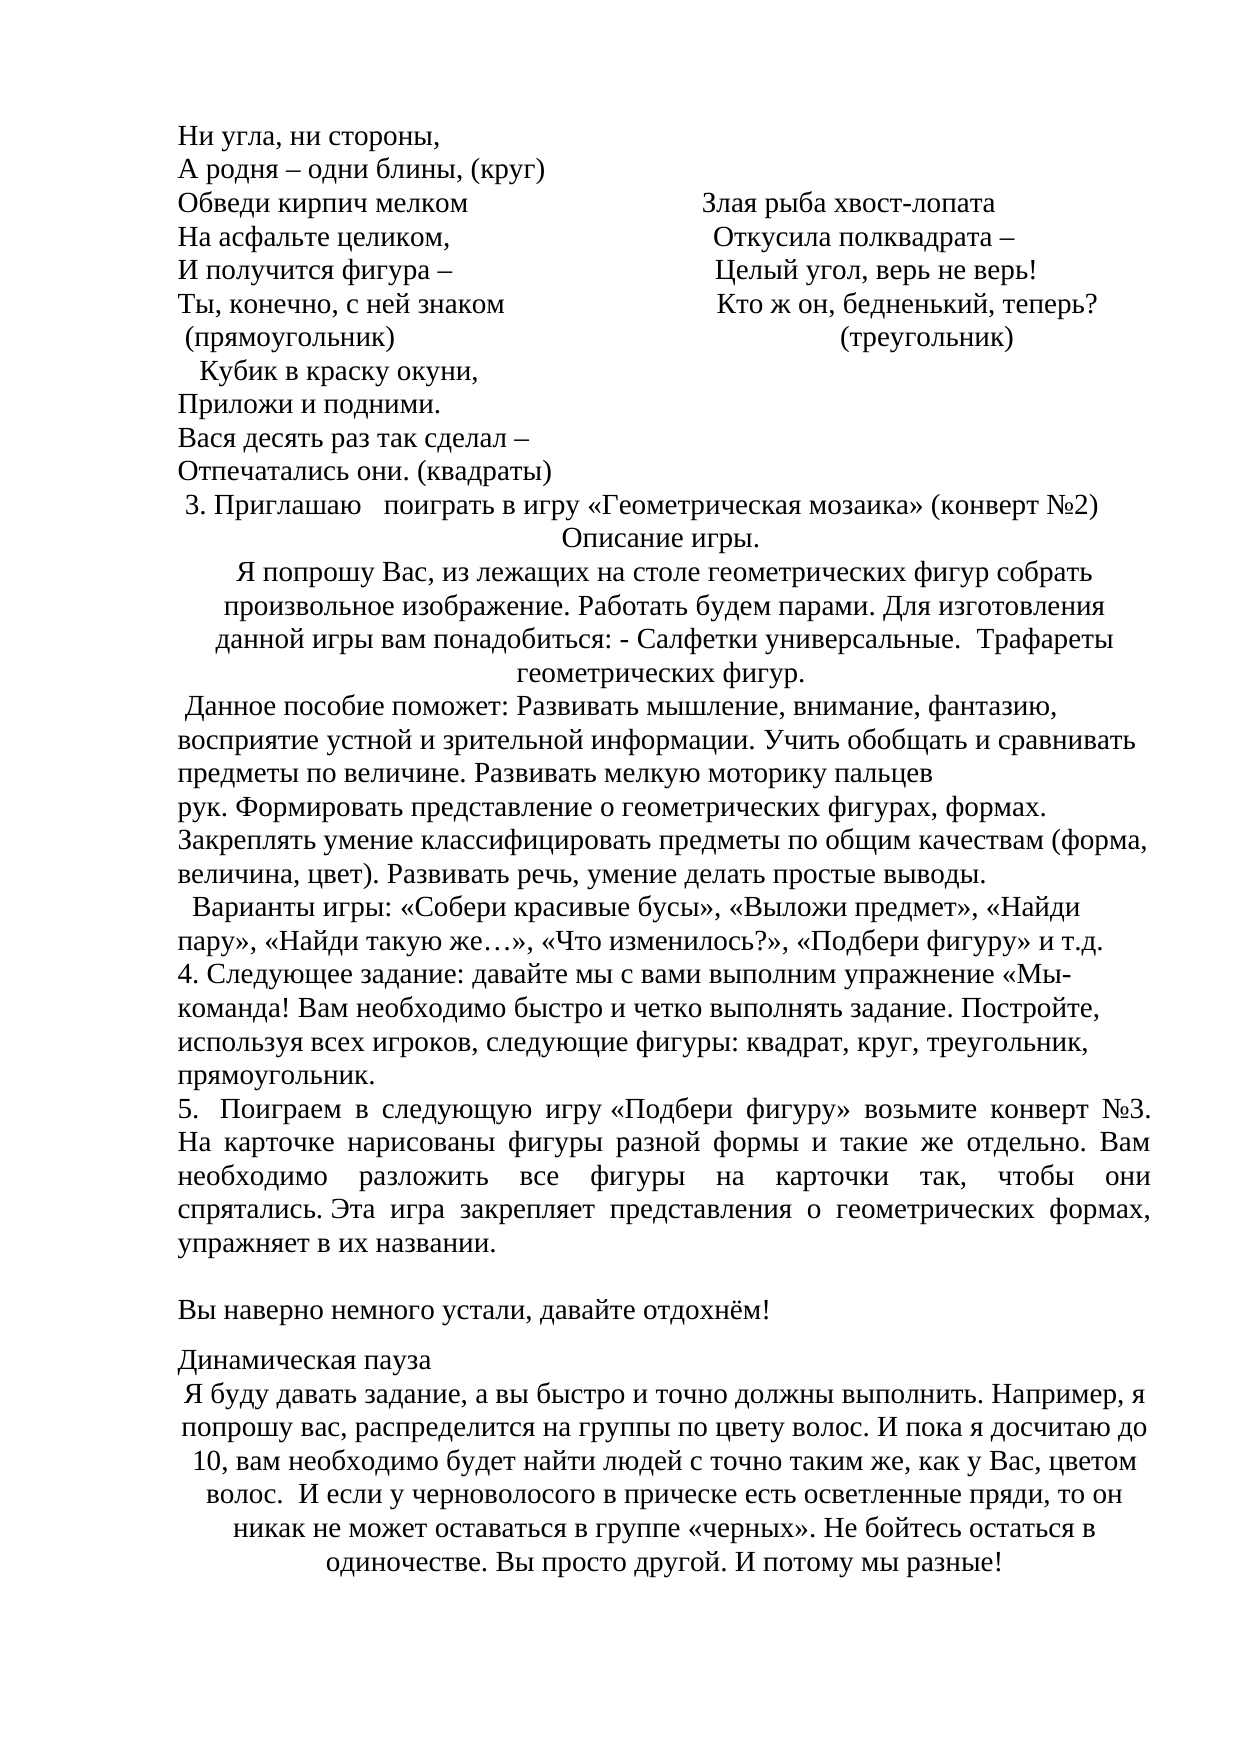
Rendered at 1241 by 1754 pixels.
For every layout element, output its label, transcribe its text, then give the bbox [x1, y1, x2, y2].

text 5. Поиграем в следующую игру «Подбери фигуру» возьмите конверт №3. На карточке нарисованы фигуры разной формы и такие же отдельно. Вам необходимо разложить все фигуры на карточки так, чтобы они спрятались. Эта игра закрепляет представления о геометрических формах, упражняет в их названии. [177, 1091, 1152, 1258]
text Ты, конечно, с ней знаком Кто ж он, бедненький, теперь? [177, 286, 1152, 319]
text Ни угла, ни стороны, [177, 118, 1152, 152]
text 3. Приглашаю поиграть в игру «Геометрическая мозаика» (конверт №2) [177, 487, 1152, 521]
text Приложи и подними. [177, 386, 1152, 420]
text Я попрошу Вас, из лежащих на столе геометрических фигур собрать произвольное изображение. Работать будем парами. Для изготовления данной игры вам понадобиться: - Салфетки универсальные. Трафареты геометрических фигур. [177, 554, 1152, 688]
text И получится фигура – Целый угол, верь не верь! [177, 252, 1152, 286]
text Динамическая пауза Я буду давать задание, а вы быстро и точно должны выполнить. Например, я попрошу вас, распределится на группы по цвету волос. И пока я досчитаю до 10, вам необходимо будет найти людей с точно таким же, как у Вас, цветом волос. И если у черноволосого в прическе есть осветленные пряди, то он никак не может оставаться в группе «черных». Не бойтесь остаться в одиночестве. Вы просто другой. И потому мы разные! [177, 1342, 1152, 1577]
text Вы наверно немного устали, давайте отдохнём! [177, 1292, 1152, 1326]
text Закреплять умение классифицировать предметы по общим качествам (форма, величина, цвет). Развивать речь, умение делать простые выводы. [177, 822, 1152, 889]
text Варианты игры: «Собери красивые бусы», «Выложи предмет», «Найди пару», «Найди такую же…», «Что изменилось?», «Подбери фигуру» и т.д. [177, 889, 1152, 957]
text Отпечатались они. (квадраты) [177, 453, 1152, 487]
text Данное пособие поможет: Развивать мышление, внимание, фантазию, восприятие устной и зрительной информации. Учить обобщать и сравнивать предметы по величине. Развивать мелкую моторику пальцев рук. Формировать представление о геометрических фигурах, формах. [177, 688, 1152, 822]
text Кубик в краску окуни, [177, 353, 1152, 386]
text 4. Следующее задание: давайте мы с вами выполним упражнение «Мы- команда! Вам необходимо быстро и четко выполнять задание. Постройте, используя всех игроков, следующие фигуры: квадрат, круг, треугольник, прямоугольник. [177, 957, 1152, 1091]
text (прямоугольник) (треугольник) [177, 319, 1152, 353]
text А родня – одни блины, (круг) [177, 152, 1152, 185]
text Описание игры. [177, 521, 1152, 554]
text Вася десять раз так сделал – [177, 420, 1152, 453]
text На асфальте целиком, Откусила полквадрата – [177, 219, 1152, 252]
text Обведи кирпич мелком Злая рыба хвост-лопата [177, 185, 1152, 219]
